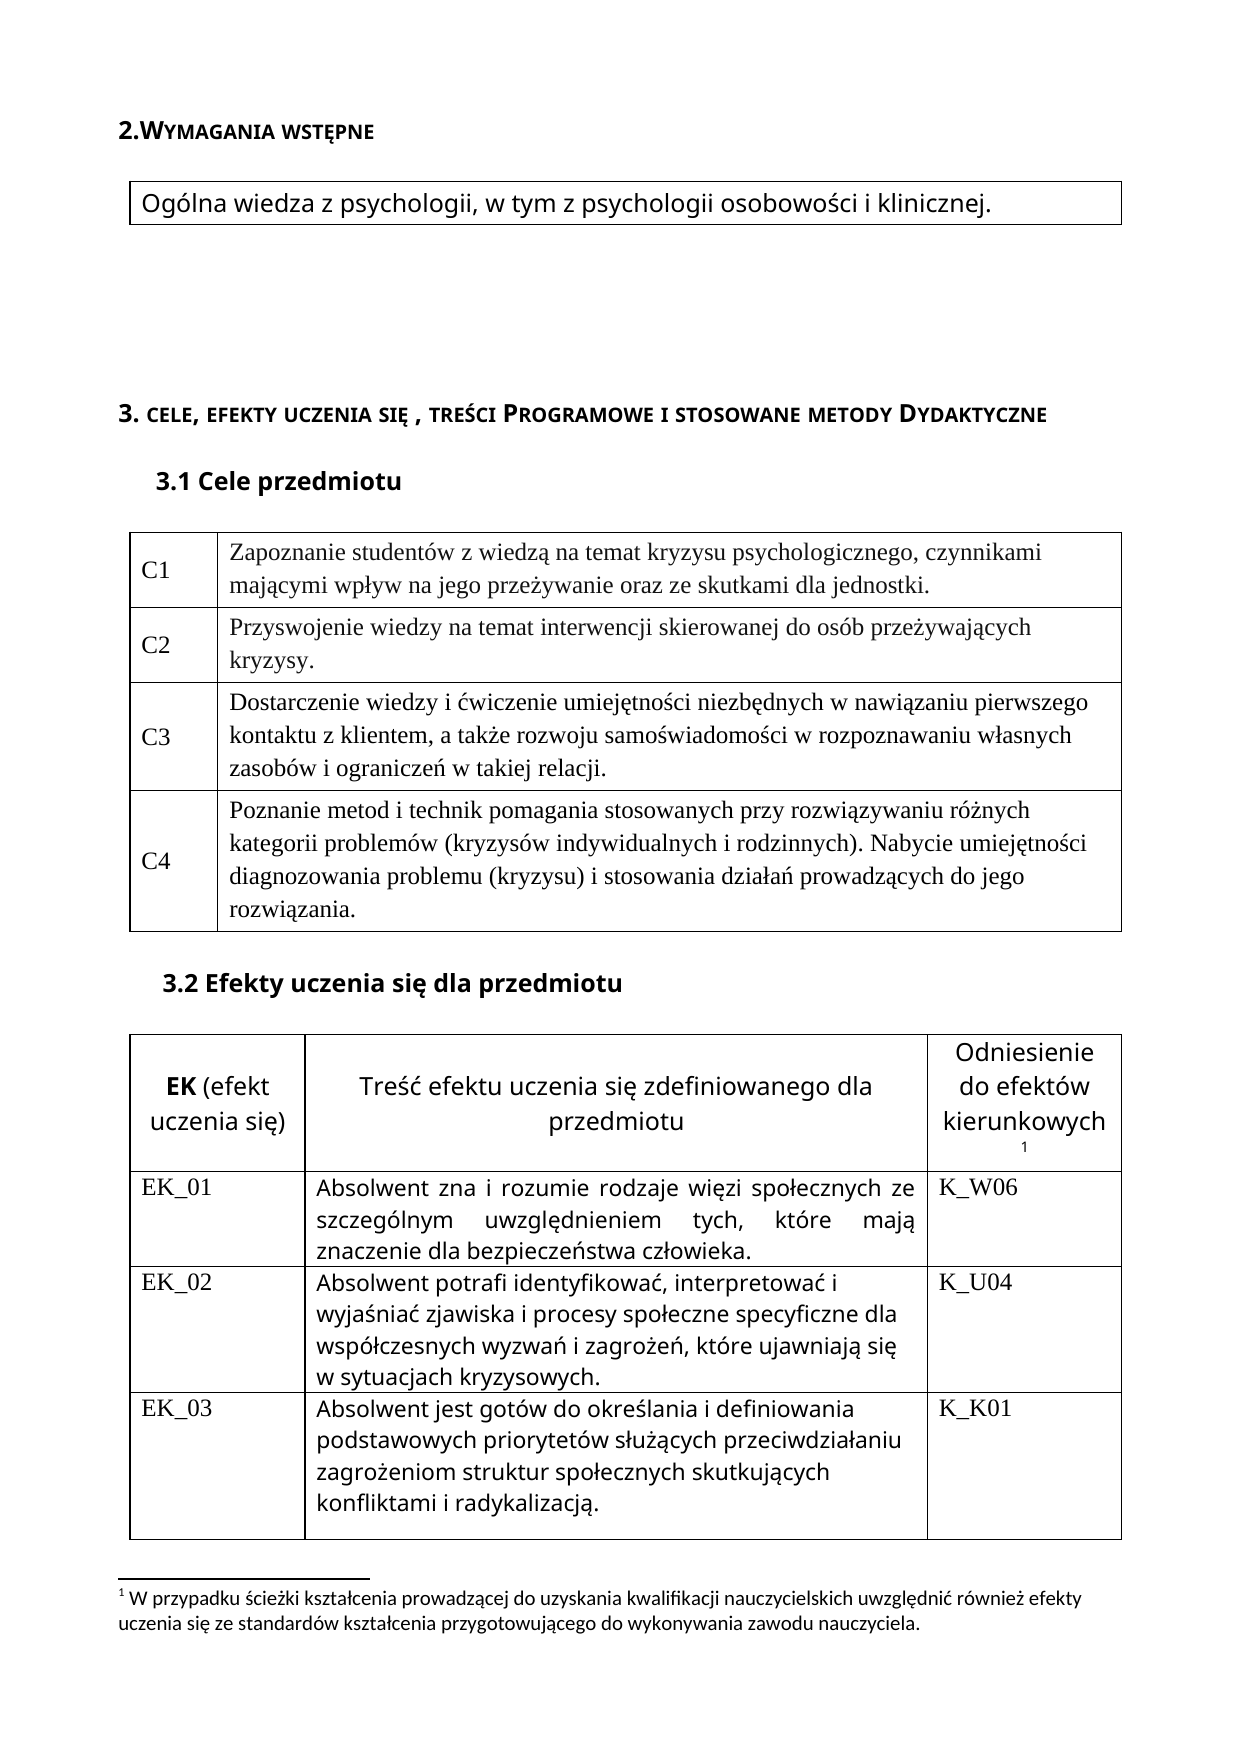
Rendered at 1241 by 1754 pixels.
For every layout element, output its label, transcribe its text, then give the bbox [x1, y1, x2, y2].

table_header Ogólna wiedza z psychologii, w tym z psychologii osobowości i klinicznej. [131, 182, 1121, 224]
table_cell Poznanie metod i technik pomagania stosowanych przy rozwiązywaniu różnych kategorii problemów (kryzysów indywidualnych i rodzinnych). Nabycie umiejętności diagnozowania problemu (kryzysu) i stosowania działań prowadzących do jego rozwiązania. [218, 791, 1121, 931]
text 3.1 Cele przedmiotu [156, 463, 1122, 498]
table_cell C3 [131, 683, 217, 790]
table_cell C4 [131, 791, 217, 931]
table_header C1 [131, 533, 217, 607]
table_header EK (efekt uczenia się) [131, 1035, 304, 1171]
table_cell EK_03 [131, 1393, 304, 1539]
text 3. cele, efekty uczenia się , treści Programowe i stosowane metody Dydaktyczne [118, 395, 1122, 429]
table_cell K_U04 [928, 1267, 1121, 1392]
table_header Treść efektu uczenia się zdefiniowanego dla przedmiotu [306, 1035, 927, 1171]
table_cell EK_02 [131, 1267, 304, 1392]
table_cell Absolwent zna i rozumie rodzaje więzi społecznych ze szczególnym uwzględnieniem tych, które mają znaczenie dla bezpieczeństwa człowieka. [306, 1172, 927, 1266]
table_header Odniesienie do efektów kierunkowych [928, 1035, 1121, 1171]
table_cell Dostarczenie wiedzy i ćwiczenie umiejętności niezbędnych w nawiązaniu pierwszego kontaktu z klientem, a także rozwoju samoświadomości w rozpoznawaniu własnych zasobów i ograniczeń w takiej relacji. [218, 683, 1121, 790]
table_cell K_K01 [928, 1393, 1121, 1539]
text 3.2 Efekty uczenia się dla przedmiotu [162, 966, 1122, 1000]
table_cell K_W06 [928, 1172, 1121, 1266]
table_cell Absolwent potrafi identyfikować, interpretować i wyjaśniać zjawiska i procesy społeczne specyficzne dla współczesnych wyzwań i zagrożeń, które ujawniają się w sytuacjach kryzysowych. [306, 1267, 927, 1392]
table_cell C2 [131, 608, 217, 682]
table_cell Absolwent jest gotów do określania i definiowania podstawowych priorytetów służących przeciwdziałaniu zagrożeniom struktur społecznych skutkujących konfliktami i radykalizacją. [306, 1393, 927, 1539]
table_header Zapoznanie studentów z wiedzą na temat kryzysu psychologicznego, czynnikami mającymi wpływ na jego przeżywanie oraz ze skutkami dla jednostki. [218, 533, 1121, 607]
text 2.Wymagania wstępne [118, 112, 1122, 147]
table_cell EK_01 [131, 1172, 304, 1266]
table_cell Przyswojenie wiedzy na temat interwencji skierowanej do osób przeżywających kryzysy. [218, 608, 1121, 682]
